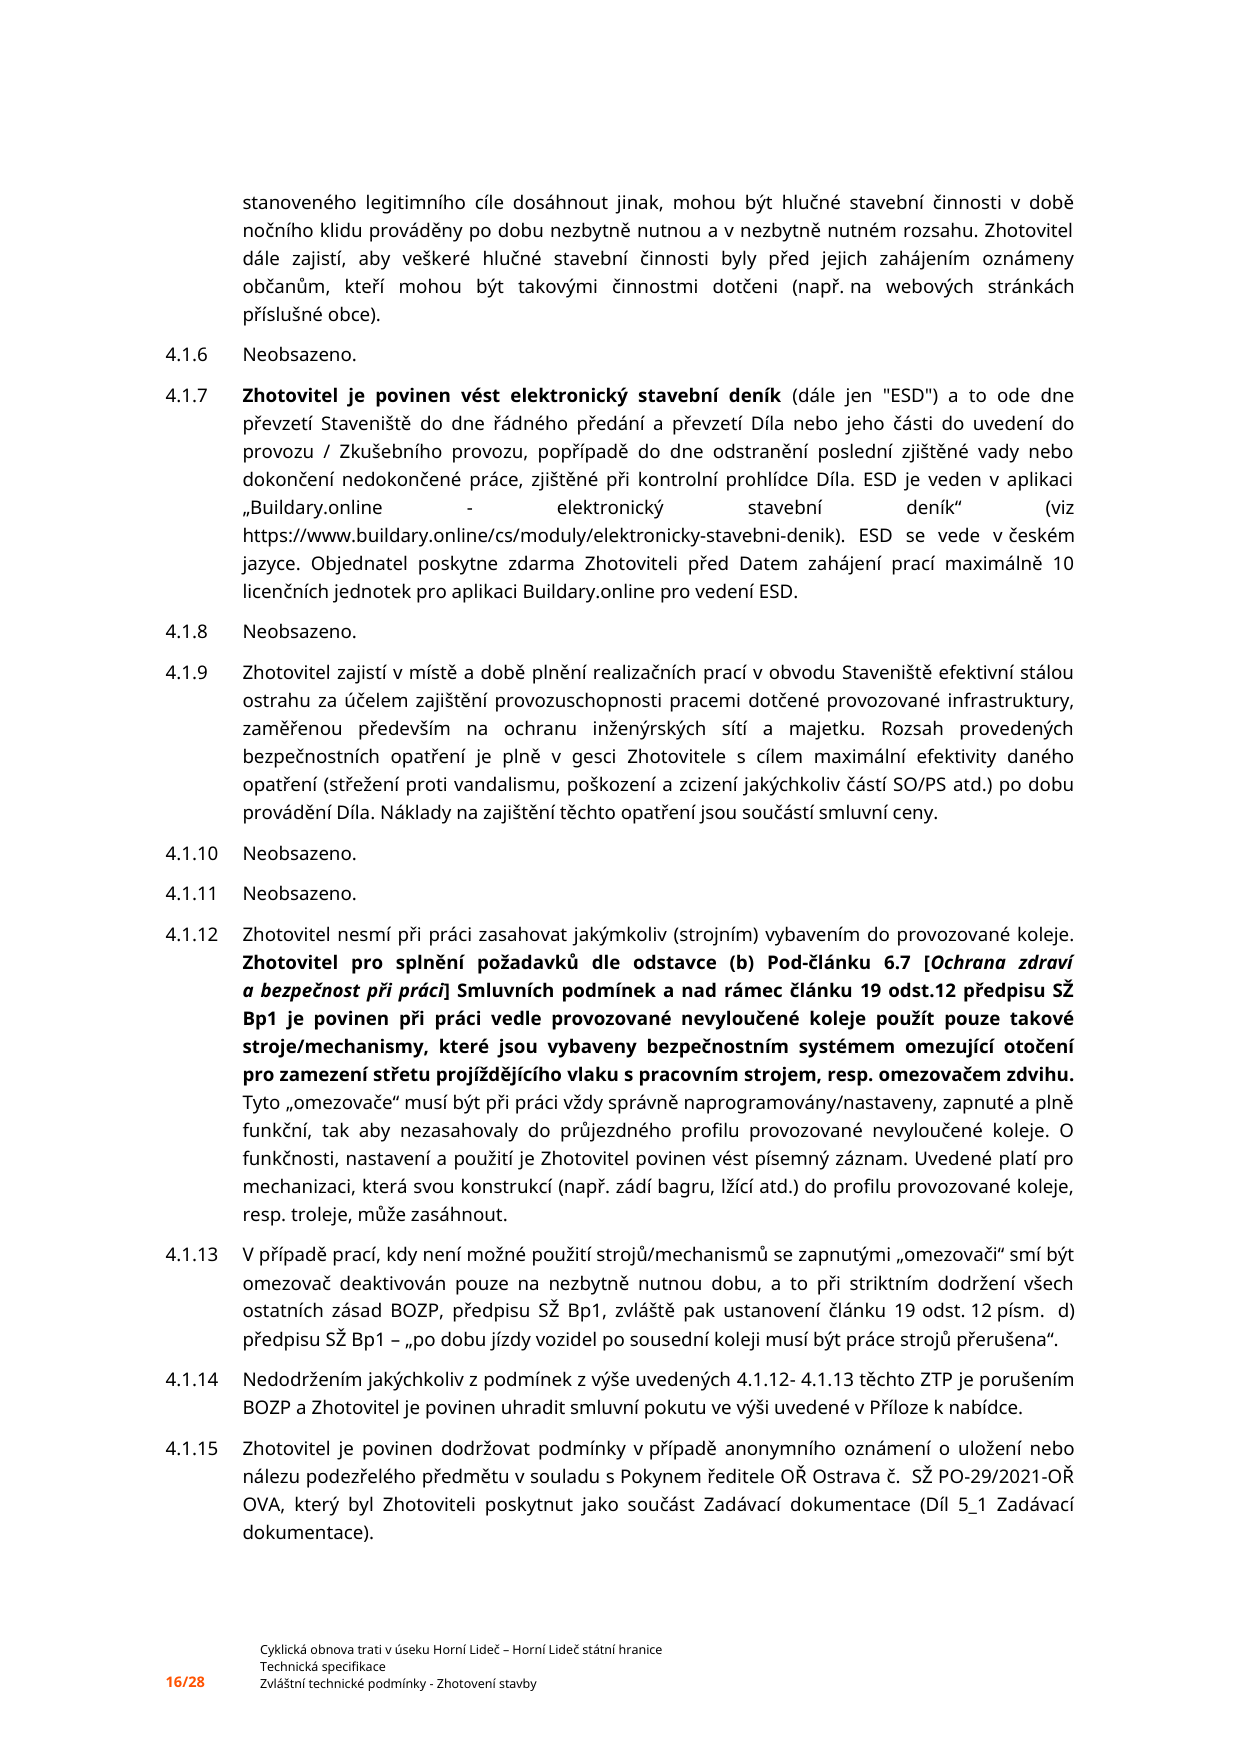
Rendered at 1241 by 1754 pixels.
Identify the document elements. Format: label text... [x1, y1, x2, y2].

text Zhotovitel je povinen vést elektronický stavební deník (dále jen "ESD") a to ode dne převzetí Staveniště do dne řádného předání a převzetí Díla nebo jeho části do uvedení do provozu / Zkušebního provozu, popřípadě do dne odstranění poslední zjištěné vady nebo dokončení nedokončené práce, zjištěné při kontrolní prohlídce Díla. ESD je veden v aplikaci „Buildary.online - elektronický stavební deník“ (viz https://www.buildary.online/cs/moduly/elektronicky-stavebni-denik). ESD se vede v českém jazyce. Objednatel poskytne zdarma Zhotoviteli před Datem zahájení prací maximálně 10 licenčních jednotek pro aplikaci Buildary.online pro vedení ESD. [165, 382, 1075, 604]
text V případě prací, kdy není možné použití strojů/mechanismů se zapnutými „omezovači“ smí být omezovač deaktivován pouze na nezbytně nutnou dobu, a to při striktním dodržení všech ostatních zásad BOZP, předpisu SŽ Bp1, zvláště pak ustanovení článku 19 odst. 12 písm. d) předpisu SŽ Bp1 – „po dobu jízdy vozidel po sousední koleji musí být práce strojů přerušena“. [165, 1242, 1075, 1351]
text Neobsazeno. [165, 342, 1075, 367]
text Neobsazeno. [165, 619, 1075, 644]
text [165, 189, 1075, 327]
text Neobsazeno. [165, 881, 1075, 906]
text Zhotovitel je povinen dodržovat podmínky v případě anonymního oznámení o uložení nebo nálezu podezřelého předmětu v souladu s Pokynem ředitele OŘ Ostrava č. SŽ PO-29/2021-OŘ OVA, který byl Zhotoviteli poskytnut jako součást Zadávací dokumentace (Díl 5_1 Zadávací dokumentace). [165, 1435, 1075, 1544]
text Nedodržením jakýchkoliv z podmínek z výše uvedených 4.1.12- 4.1.13 těchto ZTP je porušením BOZP a Zhotovitel je povinen uhradit smluvní pokutu ve výši uvedené v Příloze k nabídce. [165, 1366, 1075, 1420]
text Zhotovitel nesmí při práci zasahovat jakýmkoliv (strojním) vybavením do provozované koleje. Zhotovitel pro splnění požadavků dle odstavce (b) Pod-článku 6.7 [Ochrana zdraví a bezpečnost při práci] Smluvních podmínek a nad rámec článku 19 odst.12 předpisu SŽ Bp1 je povinen při práci vedle provozované nevyloučené koleje použít pouze takové stroje/mechanismy, které jsou vybaveny bezpečnostním systémem omezující otočení pro zamezení střetu projíždějícího vlaku s pracovním strojem, resp. omezovačem zdvihu. Tyto „omezovače“ musí být při práci vždy správně naprogramovány/nastaveny, zapnuté a plně funkční, tak aby nezasahovaly do průjezdného profilu provozované nevyloučené koleje. O funkčnosti, nastavení a použití je Zhotovitel povinen vést písemný záznam. Uvedené platí pro mechanizaci, která svou konstrukcí (např. zádí bagru, lžící atd.) do profilu provozované koleje, resp. troleje, může zasáhnout. [165, 921, 1075, 1227]
text Neobsazeno. [165, 840, 1075, 866]
text Zhotovitel zajistí v místě a době plnění realizačních prací v obvodu Staveniště efektivní stálou ostrahu za účelem zajištění provozuschopnosti pracemi dotčené provozované infrastruktury, zaměřenou především na ochranu inženýrských sítí a majetku. Rozsah provedených bezpečnostních opatření je plně v gesci Zhotovitele s cílem maximální efektivity daného opatření (střežení proti vandalismu, poškození a zcizení jakýchkoliv částí SO/PS atd.) po dobu provádění Díla. Náklady na zajištění těchto opatření jsou součástí smluvní ceny. [165, 659, 1075, 825]
